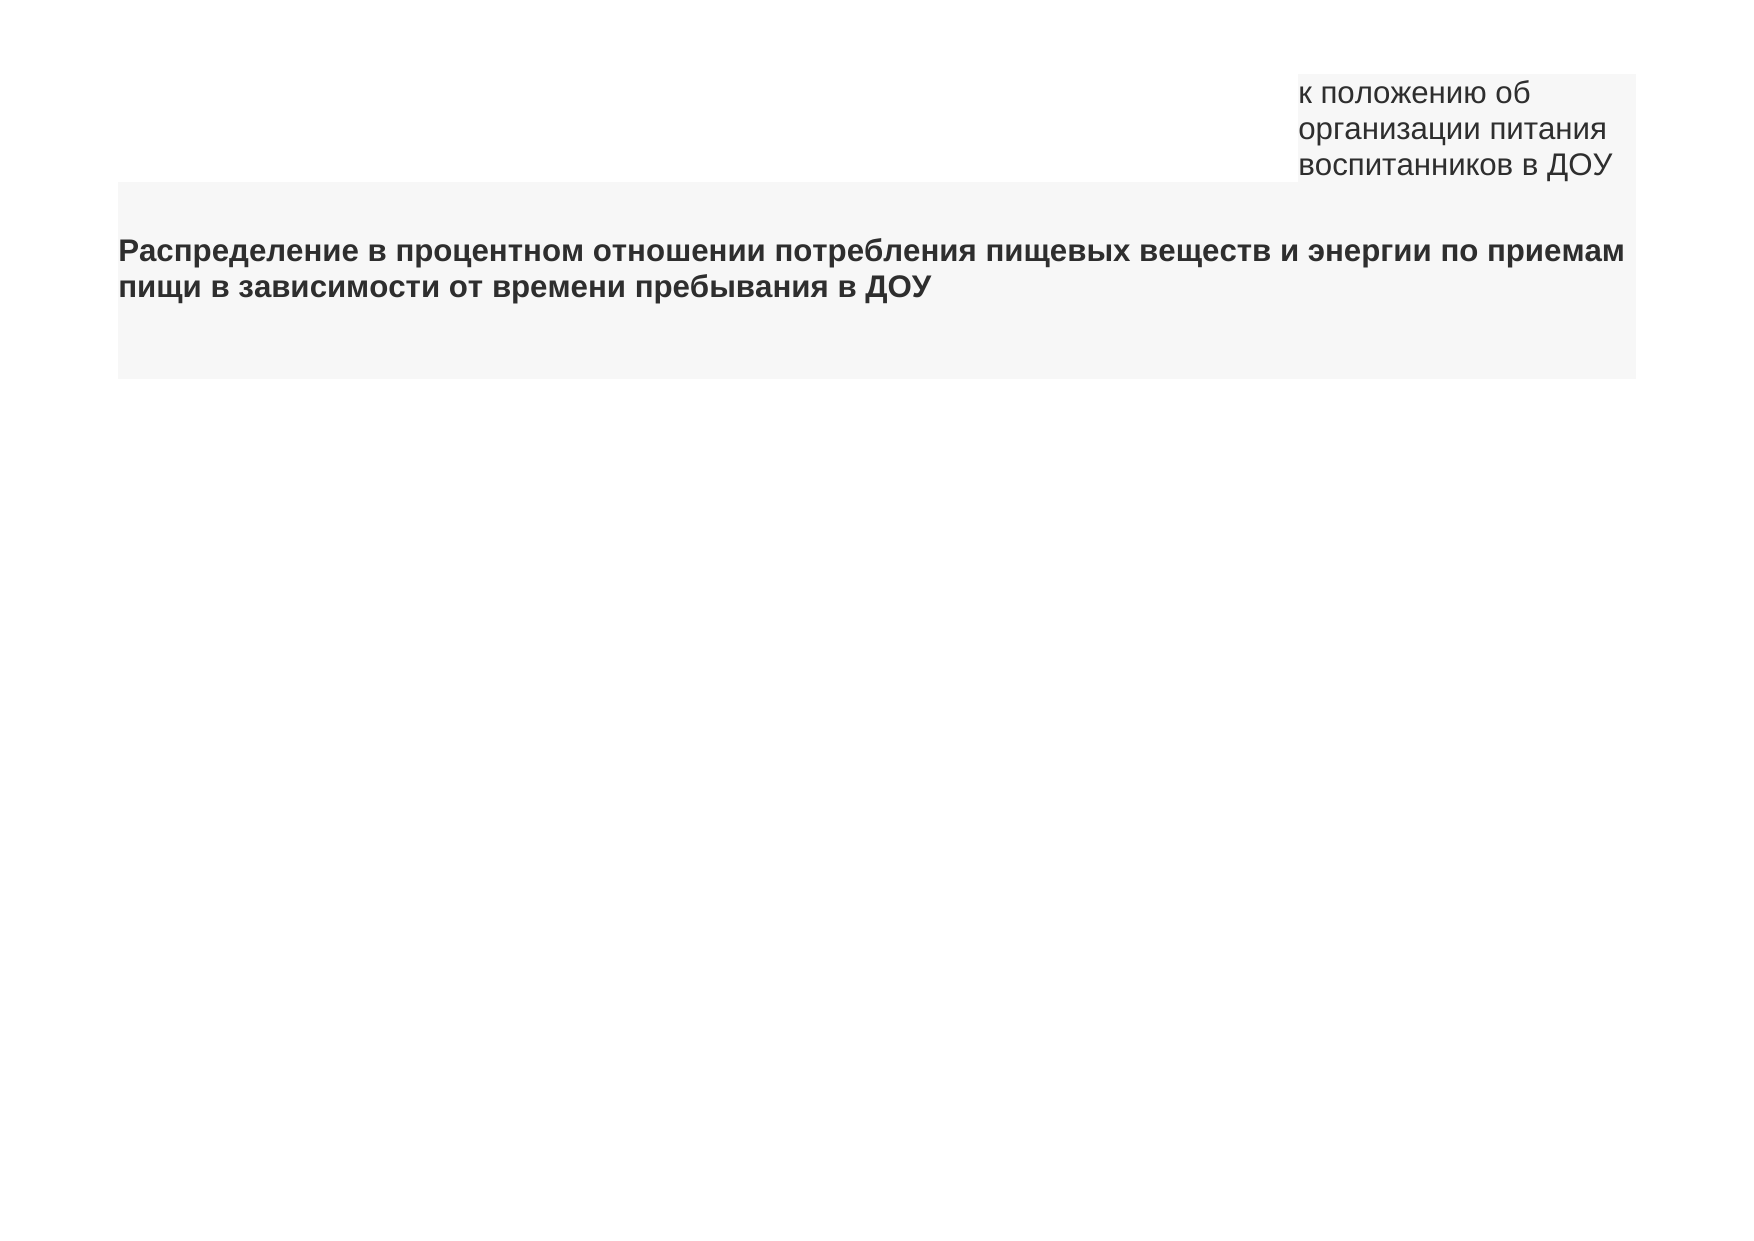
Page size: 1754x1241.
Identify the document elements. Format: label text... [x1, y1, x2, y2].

subtitle Распределение в процентном отношении потребления пищевых веществ и энергии по приемам пищи в зависимости от времени пребывания в ДОУ [118, 232, 1636, 303]
text к положению об организации питания воспитанников в ДОУ [1298, 74, 1636, 182]
